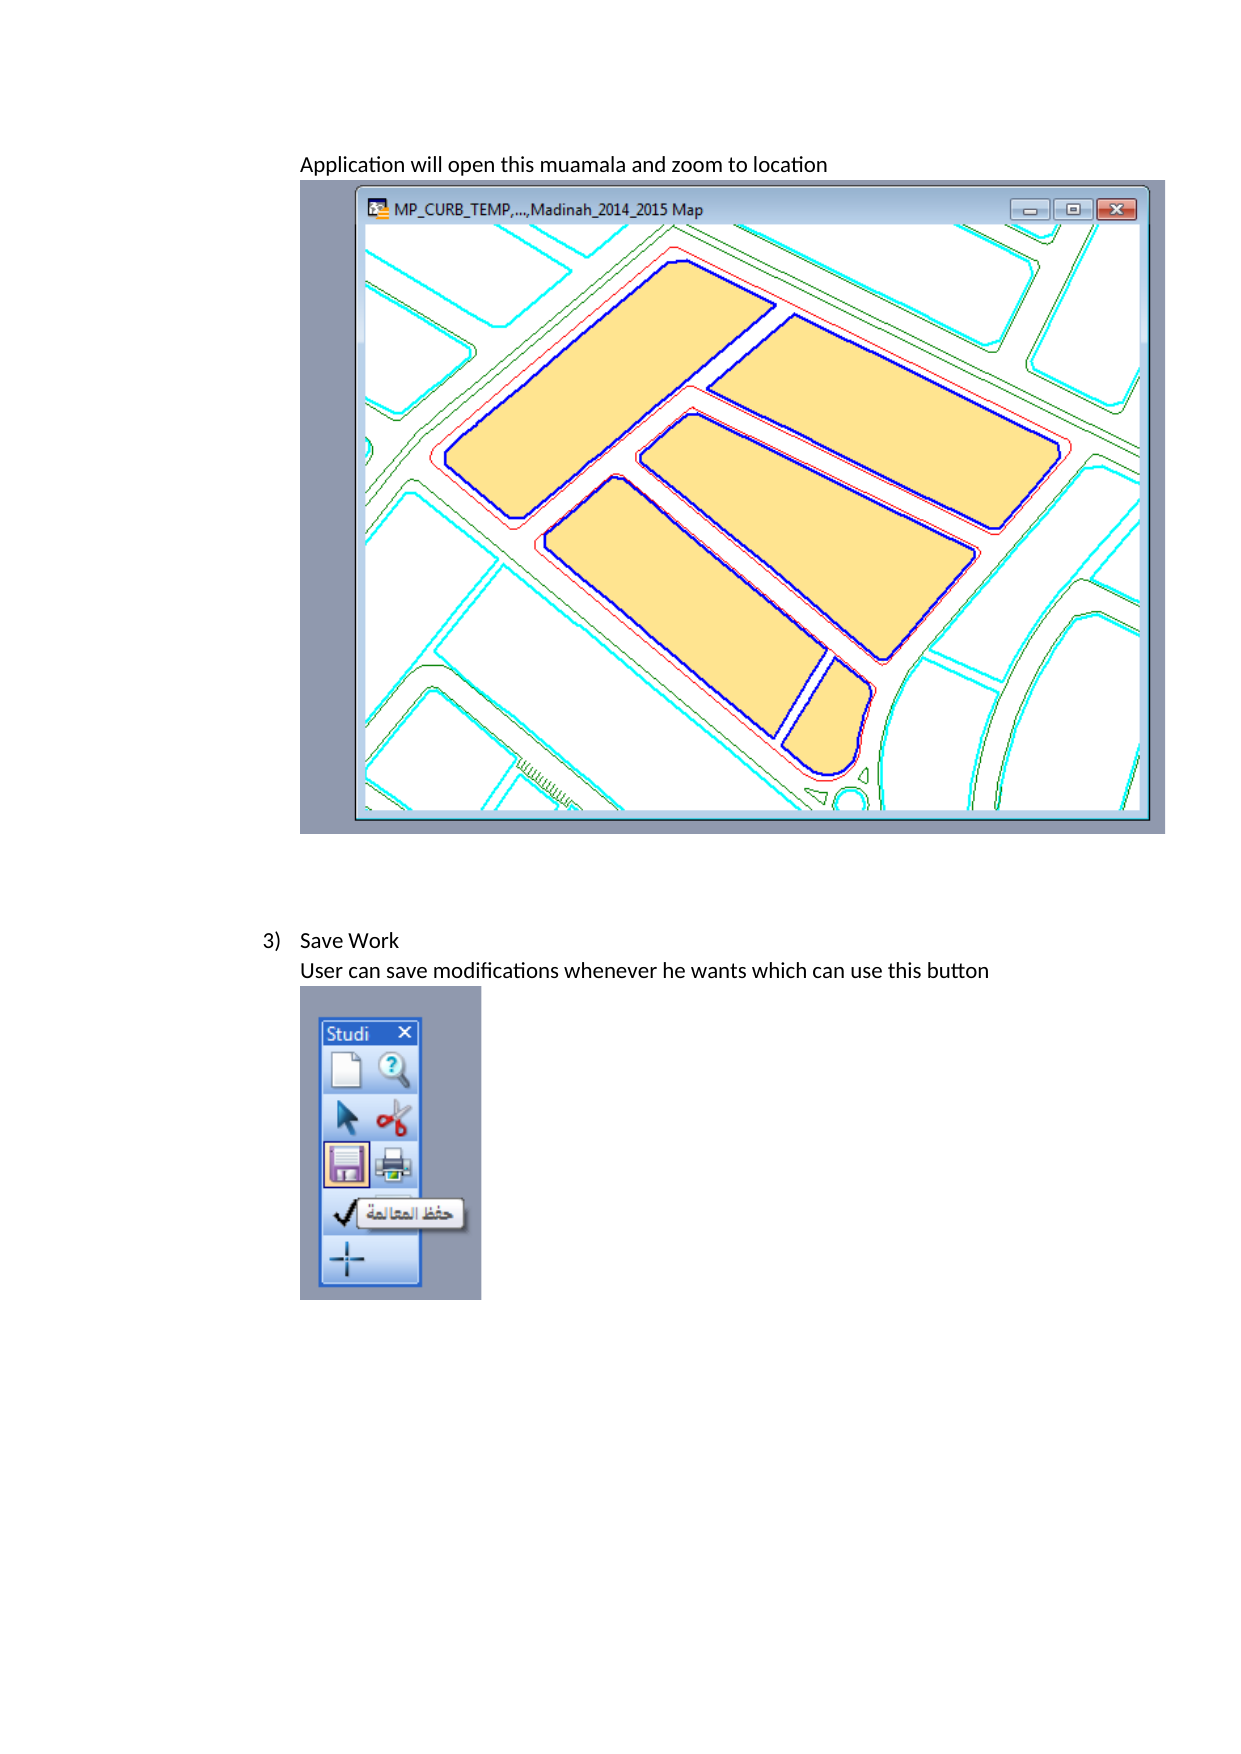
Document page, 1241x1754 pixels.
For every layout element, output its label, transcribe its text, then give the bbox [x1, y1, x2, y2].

picture [300, 986, 482, 1300]
picture [300, 180, 1166, 834]
list Save Work [262, 926, 1053, 954]
list User can save modifications whenever he wants which can use this button [300, 956, 1053, 984]
list Application will open this muamala and zoom to location [300, 150, 1053, 178]
